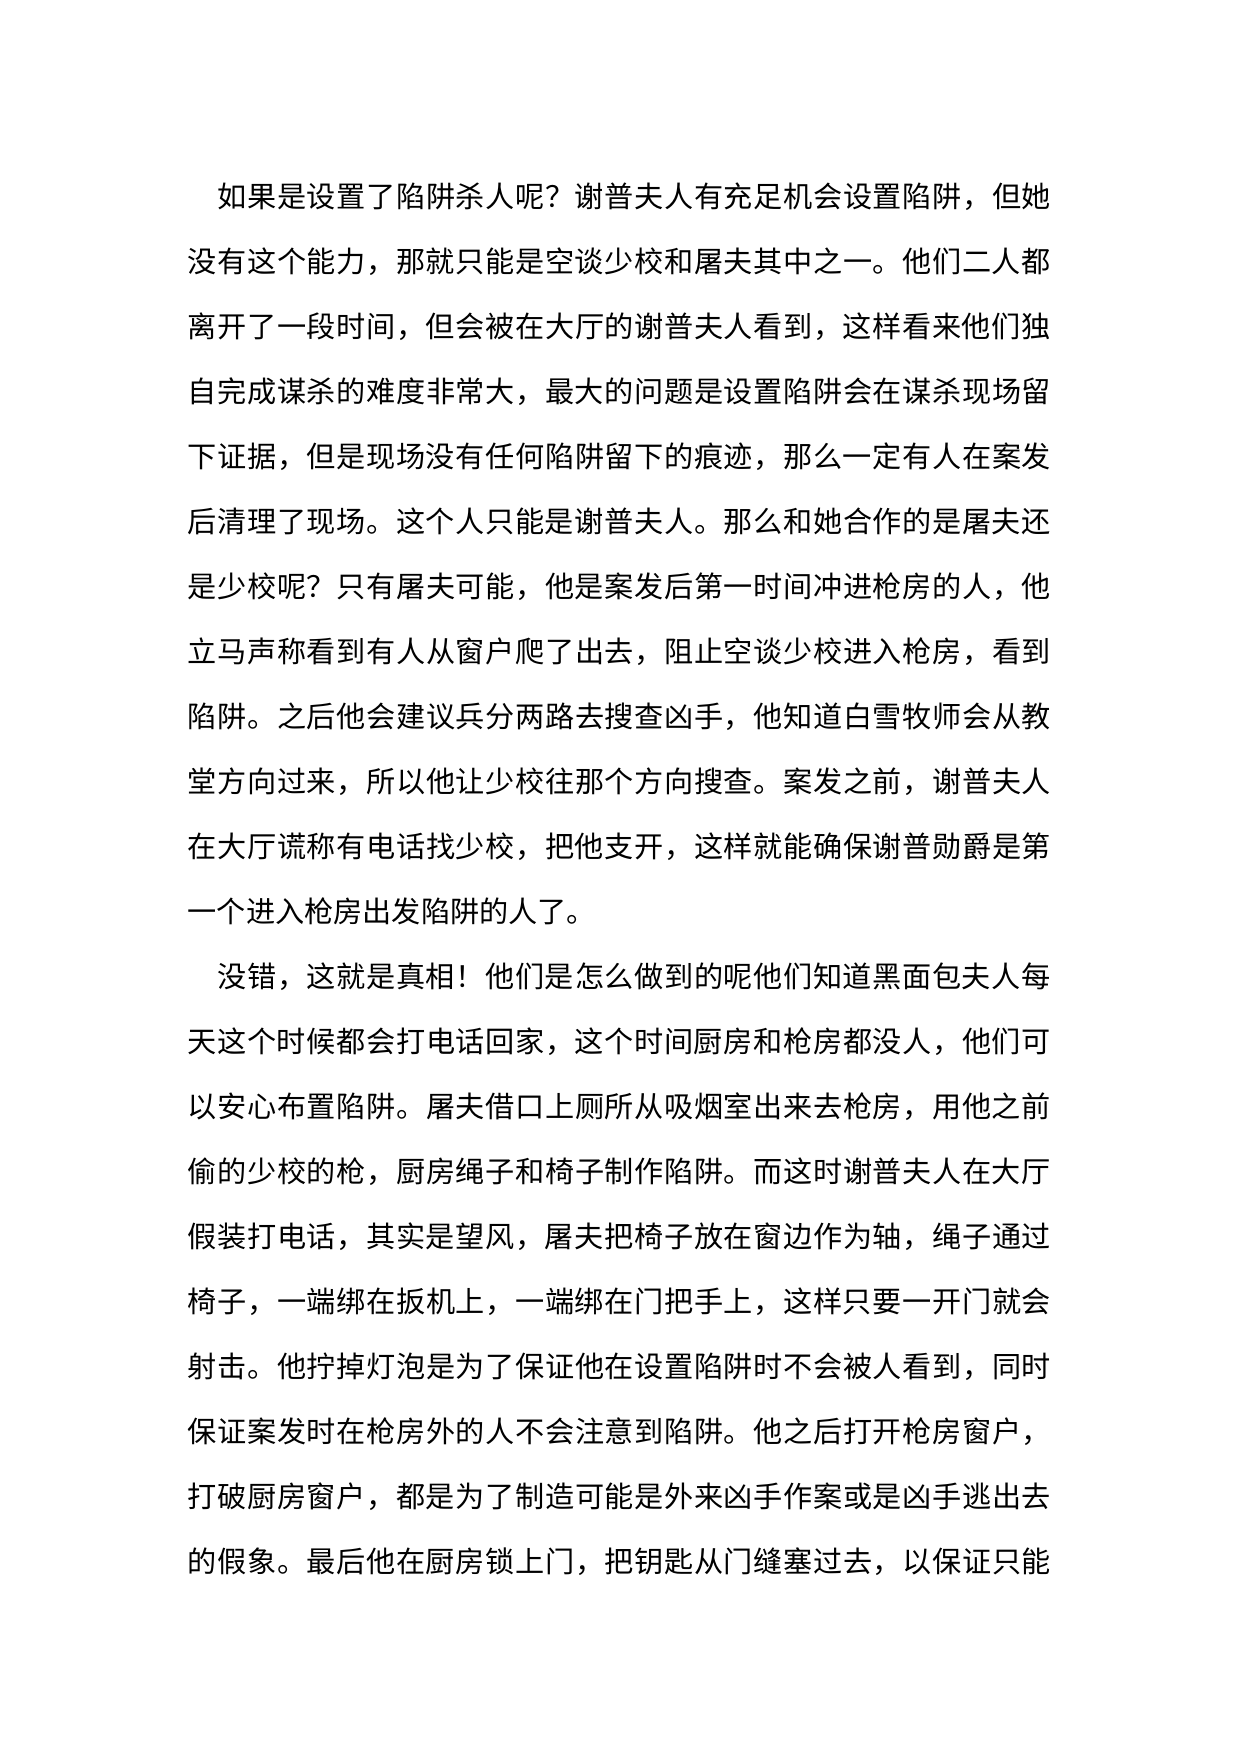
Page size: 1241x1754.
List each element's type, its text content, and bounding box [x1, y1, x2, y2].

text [187, 942, 1053, 1592]
text 如果是设置了陷阱杀人呢？谢普夫人有充足机会设置陷阱，但她没有这个能力，那就只能是空谈少校和屠夫其中之一。他们二人都离开了一段时间，但会被在大厅的谢普夫人看到，这样看来他们独自完成谋杀的难度非常大，最大的问题是设置陷阱会在谋杀现场留下证据，但是现场没有任何陷阱留下的痕迹，那么一定有人在案发后清理了现场。这个人只能是谢普夫人。那么和她合作的是屠夫还是少校呢？只有屠夫可能，他是案发后第一时间冲进枪房的人，他立马声称看到有人从窗户爬了出去，阻止空谈少校进入枪房，看到陷阱。之后他会建议兵分两路去搜查凶手，他知道白雪牧师会从教堂方向过来，所以他让少校往那个方向搜查。案发之前，谢普夫人在大厅谎称有电话找少校，把他支开，这样就能确保谢普勋爵是第一个进入枪房出发陷阱的人了。 [187, 162, 1053, 942]
